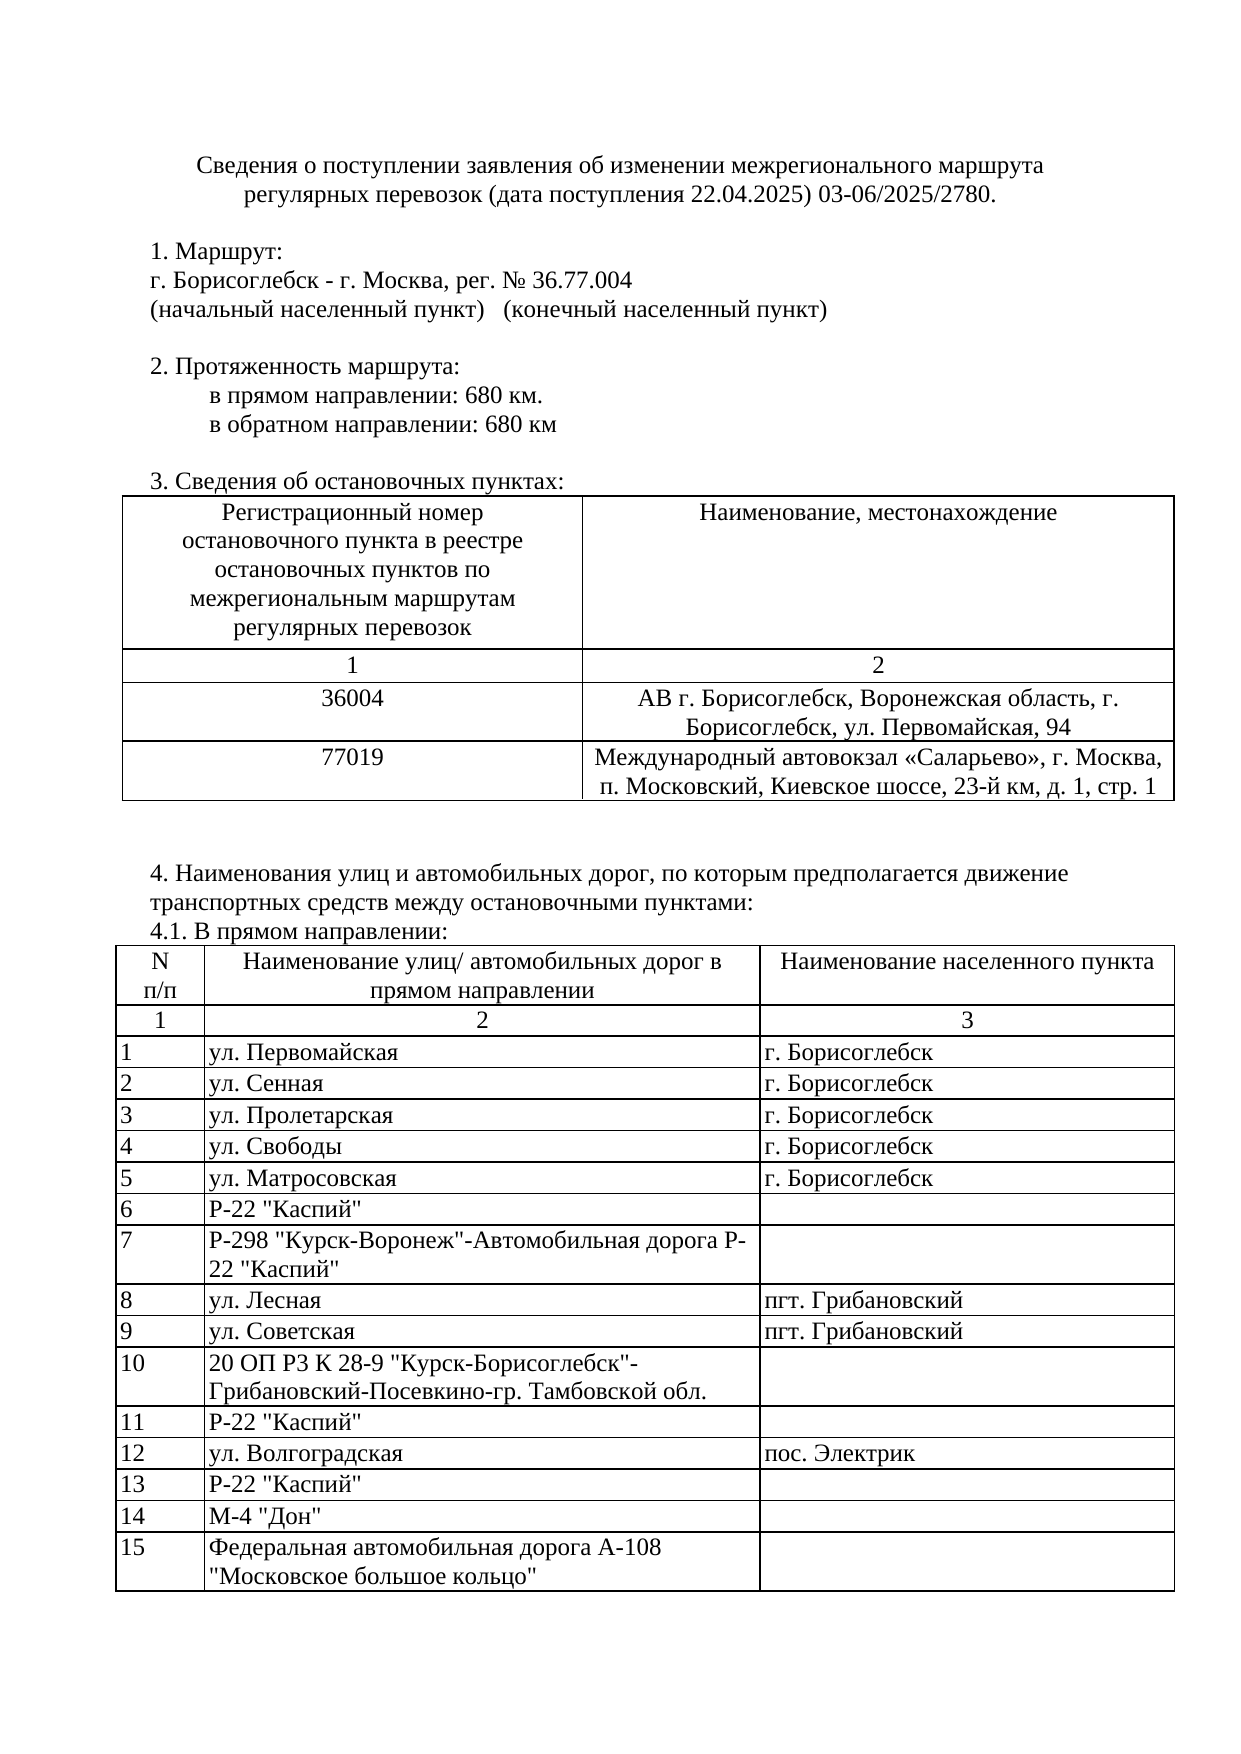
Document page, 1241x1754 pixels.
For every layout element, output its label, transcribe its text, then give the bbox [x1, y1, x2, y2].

table_header Наименование улиц/ автомобильных дорог в прямом направлении [205, 946, 759, 1004]
table_cell 4 [117, 1131, 204, 1161]
table_cell [761, 1348, 1174, 1405]
table_cell 8 [117, 1285, 204, 1314]
table_cell г. Борисоглебск [761, 1068, 1174, 1098]
table_cell 9 [117, 1316, 204, 1346]
table_cell 12 [117, 1438, 204, 1468]
table_cell 36004 [123, 683, 582, 740]
text 2. Протяженность маршрута: [150, 351, 1090, 380]
table_cell пос. Электрик [761, 1438, 1174, 1468]
table_cell 6 [117, 1194, 204, 1224]
text 4. Наименования улиц и автомобильных дорог, по которым предполагается движение транспортных средств между остановочными пунктами: [150, 858, 1090, 916]
table_cell [761, 1407, 1174, 1437]
table_cell ул. Свободы [205, 1131, 759, 1161]
table_cell 20 ОП Р3 К 28-9 "Курск-Борисоглебск"-Грибановский-Посевкино-гр. Тамбовской обл. [205, 1348, 759, 1405]
text в прямом направлении: 680 км. [150, 380, 1090, 409]
table_cell ул. Советская [205, 1316, 759, 1346]
table_cell г. Борисоглебск [761, 1131, 1174, 1161]
table_cell [761, 1226, 1174, 1283]
table_cell ул. Сенная [205, 1068, 759, 1098]
text в обратном направлении: 680 км [150, 409, 1090, 437]
text 3. Сведения об остановочных пунктах: [150, 466, 1090, 495]
text Сведения о поступлении заявления об изменении межрегионального маршрута регулярных перевозок (дата поступления 22.04.2025) 03-06/2025/2780. [150, 150, 1090, 207]
table_cell М-4 "Дон" [205, 1501, 759, 1531]
table_cell 10 [117, 1348, 204, 1405]
table_cell АВ г. Борисоглебск, Воронежская область, г. Борисоглебск, ул. Первомайская, 94 [583, 683, 1173, 740]
table_cell ул. Первомайская [205, 1037, 759, 1067]
table_cell Р-22 "Каспий" [205, 1407, 759, 1437]
table_cell г. Борисоглебск [761, 1100, 1174, 1130]
table_header Наименование, местонахождение [583, 497, 1173, 648]
table_cell 13 [117, 1470, 204, 1499]
text (начальный населенный пункт) (конечный населенный пункт) [150, 294, 1090, 322]
table_cell Р-22 "Каспий" [205, 1470, 759, 1499]
table_cell Р-298 "Курск-Воронеж"-Автомобильная дорога Р-22 "Каспий" [205, 1226, 759, 1283]
table_cell 2 [205, 1006, 759, 1035]
table_cell ул. Матросовская [205, 1163, 759, 1193]
table_cell 77019 [123, 742, 582, 799]
table_cell г. Борисоглебск [761, 1037, 1174, 1067]
table_header Регистрационный номер остановочного пункта в реестре остановочных пунктов по межрегиональным маршрутам регулярных перевозок [123, 497, 582, 648]
table_cell 11 [117, 1407, 204, 1437]
text 4.1. В прямом направлении: [150, 916, 1090, 945]
table_cell 1 [117, 1006, 204, 1035]
table_cell Международный автовокзал «Саларьево», г. Москва, п. Московский, Киевское шоссе, 23-й км, д. 1, стр. 1 [583, 742, 1173, 799]
table_cell 7 [117, 1226, 204, 1283]
table_header N п/п [117, 946, 204, 1004]
table_cell 5 [117, 1163, 204, 1193]
text 1. Маршрут: [150, 236, 1090, 265]
table_cell г. Борисоглебск [761, 1163, 1174, 1193]
table_cell ул. Волгоградская [205, 1438, 759, 1468]
table_cell [761, 1470, 1174, 1499]
table_cell 1 [123, 650, 582, 681]
table_cell 14 [117, 1501, 204, 1531]
table_cell ул. Лесная [205, 1285, 759, 1314]
table_cell 15 [117, 1533, 204, 1590]
table_cell ул. Пролетарская [205, 1100, 759, 1130]
table_cell Р-22 "Каспий" [205, 1194, 759, 1224]
table_cell 3 [761, 1006, 1174, 1035]
table_cell [761, 1533, 1174, 1590]
table_cell 2 [583, 650, 1173, 681]
table_cell пгт. Грибановский [761, 1285, 1174, 1314]
table_cell 3 [117, 1100, 204, 1130]
table_cell 1 [117, 1037, 204, 1067]
table_header Наименование населенного пункта [761, 946, 1174, 1004]
text г. Борисоглебск - г. Москва, рег. № 36.77.004 [150, 265, 1090, 294]
table_cell Федеральная автомобильная дорога А-108 "Московское большое кольцо" [205, 1533, 759, 1590]
table_cell [761, 1194, 1174, 1224]
table_cell пгт. Грибановский [761, 1316, 1174, 1346]
table_cell [761, 1501, 1174, 1531]
table_cell 2 [117, 1068, 204, 1098]
